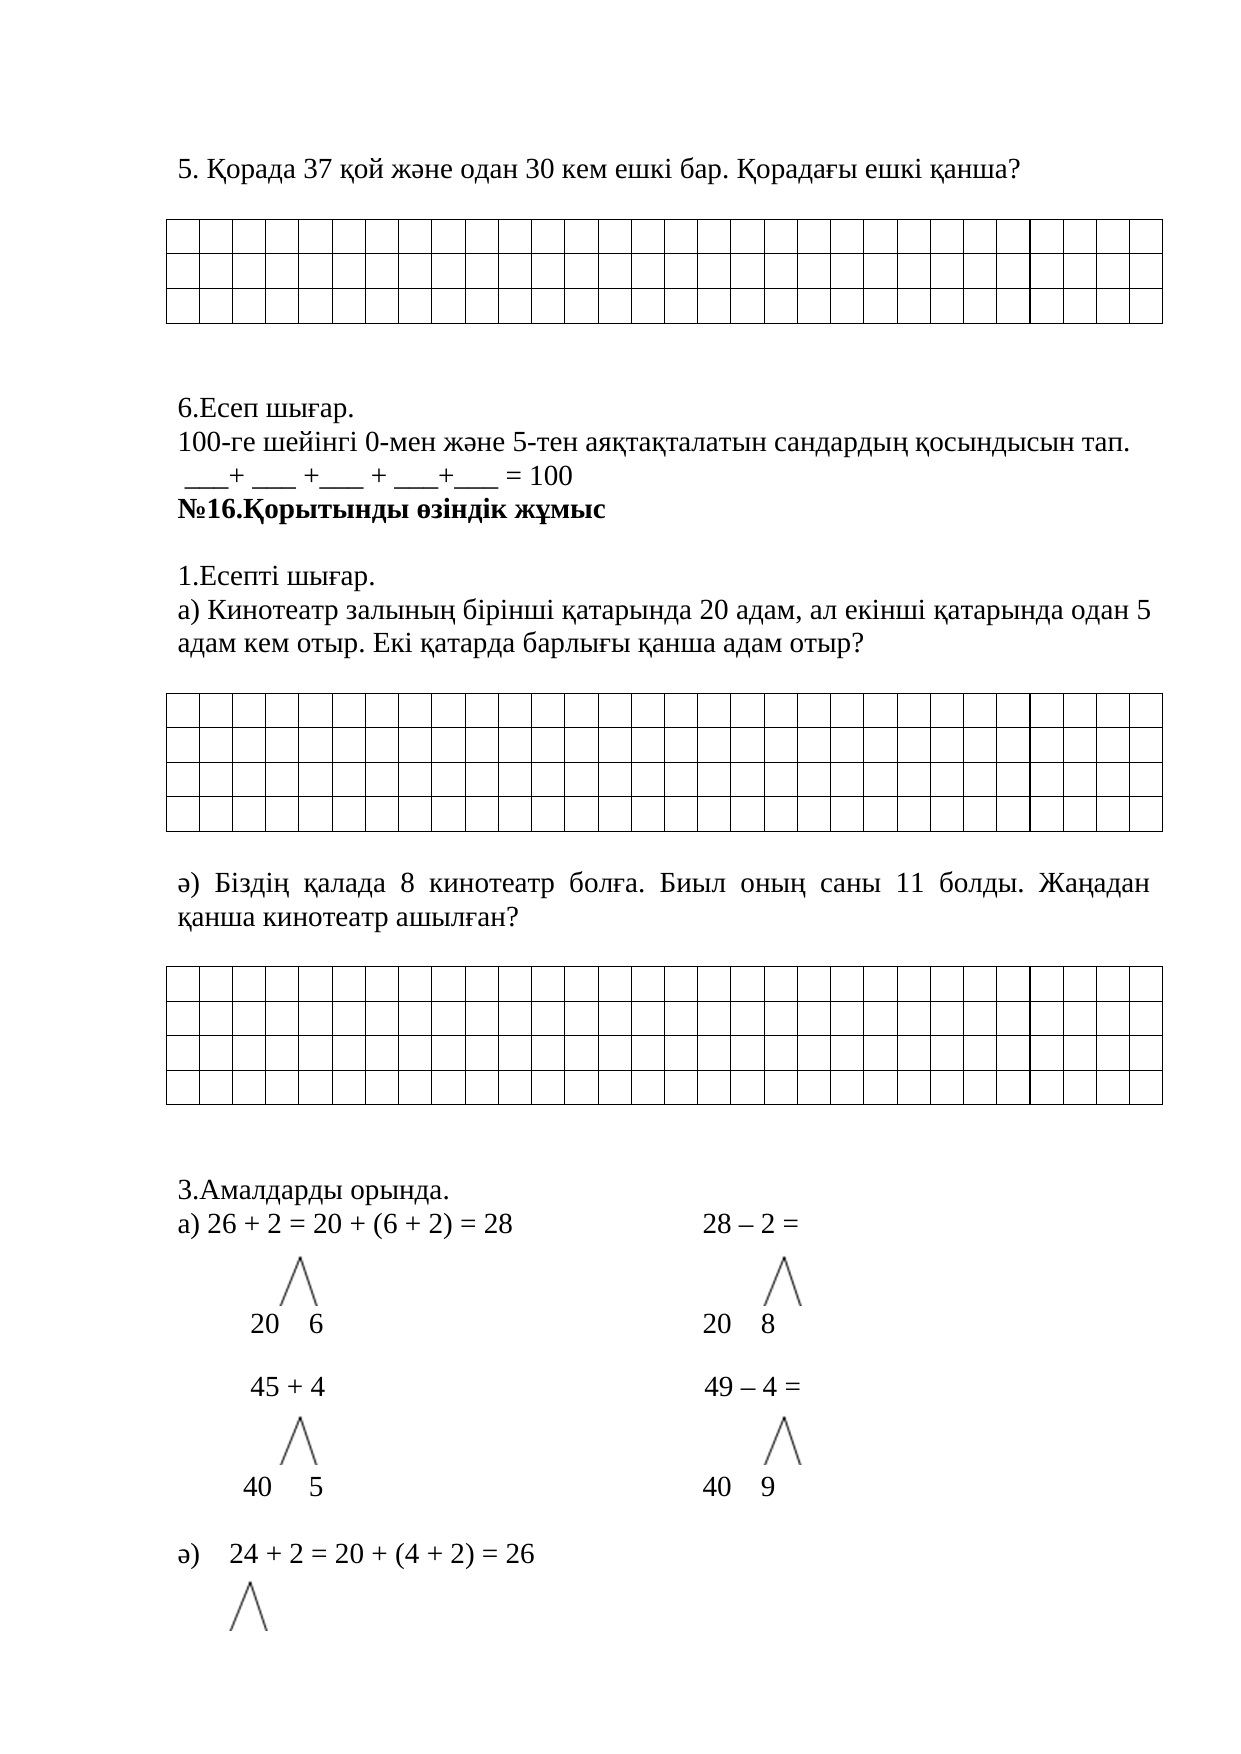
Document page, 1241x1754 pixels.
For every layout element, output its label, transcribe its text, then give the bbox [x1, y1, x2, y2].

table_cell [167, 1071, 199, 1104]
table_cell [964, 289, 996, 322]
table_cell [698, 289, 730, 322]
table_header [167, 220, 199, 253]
text 20 6 20 8 [177, 1307, 1152, 1340]
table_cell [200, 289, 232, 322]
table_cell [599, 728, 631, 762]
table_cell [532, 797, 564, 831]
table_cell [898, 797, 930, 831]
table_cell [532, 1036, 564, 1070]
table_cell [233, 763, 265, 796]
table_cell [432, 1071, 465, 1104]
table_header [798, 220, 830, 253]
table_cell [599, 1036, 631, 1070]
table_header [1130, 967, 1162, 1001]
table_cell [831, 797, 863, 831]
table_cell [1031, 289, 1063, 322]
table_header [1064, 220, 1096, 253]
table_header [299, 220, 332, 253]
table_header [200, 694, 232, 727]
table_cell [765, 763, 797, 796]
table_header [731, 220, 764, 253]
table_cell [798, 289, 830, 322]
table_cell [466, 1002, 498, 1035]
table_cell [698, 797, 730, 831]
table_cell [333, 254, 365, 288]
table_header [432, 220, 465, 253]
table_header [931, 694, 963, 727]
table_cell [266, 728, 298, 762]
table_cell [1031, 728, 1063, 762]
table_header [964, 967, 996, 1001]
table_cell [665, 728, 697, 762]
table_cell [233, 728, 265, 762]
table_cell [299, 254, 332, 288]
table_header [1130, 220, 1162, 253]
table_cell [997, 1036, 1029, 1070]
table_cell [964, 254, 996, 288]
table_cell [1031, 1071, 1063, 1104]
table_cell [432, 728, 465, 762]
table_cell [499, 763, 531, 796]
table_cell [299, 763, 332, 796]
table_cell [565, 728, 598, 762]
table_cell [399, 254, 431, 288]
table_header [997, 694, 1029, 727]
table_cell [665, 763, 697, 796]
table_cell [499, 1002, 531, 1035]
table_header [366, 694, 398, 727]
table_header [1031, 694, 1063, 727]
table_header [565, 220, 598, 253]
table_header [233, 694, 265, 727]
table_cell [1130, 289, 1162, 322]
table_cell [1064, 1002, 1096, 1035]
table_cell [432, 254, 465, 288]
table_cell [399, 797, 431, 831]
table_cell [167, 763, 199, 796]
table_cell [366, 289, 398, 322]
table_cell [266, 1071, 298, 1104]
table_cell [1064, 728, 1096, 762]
text 5. Қорада 37 қой және одан 30 кем ешкі бар. Қорадағы ешкі қанша? [177, 152, 1152, 185]
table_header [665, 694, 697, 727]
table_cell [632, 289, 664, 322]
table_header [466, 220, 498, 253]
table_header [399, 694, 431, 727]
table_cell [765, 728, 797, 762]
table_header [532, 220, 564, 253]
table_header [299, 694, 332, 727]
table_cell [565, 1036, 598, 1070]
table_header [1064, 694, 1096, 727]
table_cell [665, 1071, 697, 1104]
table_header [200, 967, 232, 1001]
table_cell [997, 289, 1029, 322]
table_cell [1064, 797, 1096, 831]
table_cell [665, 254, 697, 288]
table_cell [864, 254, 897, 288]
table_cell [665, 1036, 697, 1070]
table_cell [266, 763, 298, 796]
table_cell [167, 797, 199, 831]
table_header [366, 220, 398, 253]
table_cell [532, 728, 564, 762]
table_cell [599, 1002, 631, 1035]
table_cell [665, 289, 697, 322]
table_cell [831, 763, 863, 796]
text ә) Біздің қалада 8 кинотеатр болға. Биыл оның саны 11 болды. Жаңадан қанша кинотеатр ашылған? [177, 865, 1152, 932]
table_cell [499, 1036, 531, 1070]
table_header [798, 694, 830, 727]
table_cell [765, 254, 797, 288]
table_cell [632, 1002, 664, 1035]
text а) Кинотеатр залының бірінші қатарында 20 адам, ал екінші қатарында одан 5 адам кем отыр. Екі қатарда барлығы қанша адам отыр? [177, 592, 1152, 659]
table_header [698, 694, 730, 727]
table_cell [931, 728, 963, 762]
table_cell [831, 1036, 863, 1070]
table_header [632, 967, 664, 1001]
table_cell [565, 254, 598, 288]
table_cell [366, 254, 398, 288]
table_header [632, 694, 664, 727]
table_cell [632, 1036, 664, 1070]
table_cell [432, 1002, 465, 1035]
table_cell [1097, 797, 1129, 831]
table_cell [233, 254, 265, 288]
text 45 + 4 49 – 4 = [177, 1369, 1152, 1402]
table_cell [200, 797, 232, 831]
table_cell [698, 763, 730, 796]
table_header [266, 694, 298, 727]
text ___+ ___ +___ + ___+___ = 100 [177, 458, 1152, 491]
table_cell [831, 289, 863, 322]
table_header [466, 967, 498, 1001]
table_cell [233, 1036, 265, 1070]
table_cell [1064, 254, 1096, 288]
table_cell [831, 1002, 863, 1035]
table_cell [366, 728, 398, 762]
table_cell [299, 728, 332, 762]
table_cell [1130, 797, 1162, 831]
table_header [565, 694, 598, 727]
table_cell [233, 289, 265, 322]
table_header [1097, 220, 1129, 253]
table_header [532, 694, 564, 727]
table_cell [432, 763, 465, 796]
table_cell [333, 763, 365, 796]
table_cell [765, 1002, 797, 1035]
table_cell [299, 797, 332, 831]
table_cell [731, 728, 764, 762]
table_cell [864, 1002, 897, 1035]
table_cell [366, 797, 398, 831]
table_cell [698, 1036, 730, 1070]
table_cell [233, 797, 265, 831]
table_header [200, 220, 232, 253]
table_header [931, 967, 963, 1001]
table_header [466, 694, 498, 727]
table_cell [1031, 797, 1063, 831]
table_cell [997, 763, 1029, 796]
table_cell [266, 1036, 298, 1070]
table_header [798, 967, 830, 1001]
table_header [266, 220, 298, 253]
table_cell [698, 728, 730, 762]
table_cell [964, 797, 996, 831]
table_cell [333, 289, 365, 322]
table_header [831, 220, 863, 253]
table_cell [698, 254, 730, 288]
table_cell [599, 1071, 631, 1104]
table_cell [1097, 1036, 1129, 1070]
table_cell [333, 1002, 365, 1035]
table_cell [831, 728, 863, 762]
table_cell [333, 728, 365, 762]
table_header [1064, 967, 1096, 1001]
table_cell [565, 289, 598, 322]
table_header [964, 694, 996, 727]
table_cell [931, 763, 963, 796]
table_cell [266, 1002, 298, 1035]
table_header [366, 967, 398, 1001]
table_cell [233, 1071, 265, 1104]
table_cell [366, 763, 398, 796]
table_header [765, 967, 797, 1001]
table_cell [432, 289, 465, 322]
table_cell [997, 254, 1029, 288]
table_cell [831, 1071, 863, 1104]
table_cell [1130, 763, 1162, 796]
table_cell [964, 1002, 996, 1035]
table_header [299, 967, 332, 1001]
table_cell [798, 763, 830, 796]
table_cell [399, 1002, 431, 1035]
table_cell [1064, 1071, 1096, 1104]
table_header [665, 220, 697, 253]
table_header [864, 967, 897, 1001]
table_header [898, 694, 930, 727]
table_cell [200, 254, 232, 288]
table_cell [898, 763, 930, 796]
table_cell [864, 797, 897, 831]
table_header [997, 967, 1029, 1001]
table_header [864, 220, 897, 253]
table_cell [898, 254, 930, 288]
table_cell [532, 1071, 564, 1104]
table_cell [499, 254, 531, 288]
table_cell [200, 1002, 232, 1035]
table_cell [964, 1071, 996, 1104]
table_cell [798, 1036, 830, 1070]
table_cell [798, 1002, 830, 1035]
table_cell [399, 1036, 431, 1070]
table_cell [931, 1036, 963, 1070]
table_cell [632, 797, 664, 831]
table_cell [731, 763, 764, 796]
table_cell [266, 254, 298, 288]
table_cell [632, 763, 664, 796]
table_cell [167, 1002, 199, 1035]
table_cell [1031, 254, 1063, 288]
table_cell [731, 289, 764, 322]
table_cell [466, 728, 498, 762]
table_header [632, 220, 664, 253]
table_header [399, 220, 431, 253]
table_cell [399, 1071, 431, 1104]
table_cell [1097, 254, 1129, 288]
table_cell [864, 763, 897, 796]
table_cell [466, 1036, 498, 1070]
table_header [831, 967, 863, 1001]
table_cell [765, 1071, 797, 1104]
text 3.Амалдарды орында. [177, 1172, 1152, 1206]
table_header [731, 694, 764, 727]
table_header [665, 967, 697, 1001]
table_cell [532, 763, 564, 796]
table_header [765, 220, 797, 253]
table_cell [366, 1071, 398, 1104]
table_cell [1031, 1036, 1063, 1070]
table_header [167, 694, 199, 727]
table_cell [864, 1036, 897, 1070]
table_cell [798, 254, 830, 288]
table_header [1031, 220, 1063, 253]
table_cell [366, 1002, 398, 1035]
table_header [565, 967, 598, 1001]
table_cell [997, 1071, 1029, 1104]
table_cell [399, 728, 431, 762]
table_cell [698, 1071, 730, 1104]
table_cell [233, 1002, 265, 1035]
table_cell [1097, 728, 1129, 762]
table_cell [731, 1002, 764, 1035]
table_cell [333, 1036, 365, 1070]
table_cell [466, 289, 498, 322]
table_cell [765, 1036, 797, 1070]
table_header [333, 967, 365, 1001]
text 1.Есепті шығар. [177, 558, 1152, 592]
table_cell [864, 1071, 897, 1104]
text 100-ге шейінгі 0-мен және 5-тен аяқтақталатын сандардың қосындысын тап. [177, 424, 1152, 458]
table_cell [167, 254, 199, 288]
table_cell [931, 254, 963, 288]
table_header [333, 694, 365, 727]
text а) 26 + 2 = 20 + (6 + 2) = 28 28 – 2 = [177, 1206, 1152, 1239]
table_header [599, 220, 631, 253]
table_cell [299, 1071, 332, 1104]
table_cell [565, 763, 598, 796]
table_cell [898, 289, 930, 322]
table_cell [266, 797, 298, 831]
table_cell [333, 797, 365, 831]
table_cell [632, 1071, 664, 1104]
picture [253, 1246, 350, 1306]
picture [203, 1570, 300, 1631]
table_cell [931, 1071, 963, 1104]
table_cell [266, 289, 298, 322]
text №16.Қорытынды өзіндік жұмыс [177, 491, 1152, 525]
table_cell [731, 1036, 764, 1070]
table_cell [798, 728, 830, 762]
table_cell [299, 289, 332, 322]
picture [737, 1405, 834, 1465]
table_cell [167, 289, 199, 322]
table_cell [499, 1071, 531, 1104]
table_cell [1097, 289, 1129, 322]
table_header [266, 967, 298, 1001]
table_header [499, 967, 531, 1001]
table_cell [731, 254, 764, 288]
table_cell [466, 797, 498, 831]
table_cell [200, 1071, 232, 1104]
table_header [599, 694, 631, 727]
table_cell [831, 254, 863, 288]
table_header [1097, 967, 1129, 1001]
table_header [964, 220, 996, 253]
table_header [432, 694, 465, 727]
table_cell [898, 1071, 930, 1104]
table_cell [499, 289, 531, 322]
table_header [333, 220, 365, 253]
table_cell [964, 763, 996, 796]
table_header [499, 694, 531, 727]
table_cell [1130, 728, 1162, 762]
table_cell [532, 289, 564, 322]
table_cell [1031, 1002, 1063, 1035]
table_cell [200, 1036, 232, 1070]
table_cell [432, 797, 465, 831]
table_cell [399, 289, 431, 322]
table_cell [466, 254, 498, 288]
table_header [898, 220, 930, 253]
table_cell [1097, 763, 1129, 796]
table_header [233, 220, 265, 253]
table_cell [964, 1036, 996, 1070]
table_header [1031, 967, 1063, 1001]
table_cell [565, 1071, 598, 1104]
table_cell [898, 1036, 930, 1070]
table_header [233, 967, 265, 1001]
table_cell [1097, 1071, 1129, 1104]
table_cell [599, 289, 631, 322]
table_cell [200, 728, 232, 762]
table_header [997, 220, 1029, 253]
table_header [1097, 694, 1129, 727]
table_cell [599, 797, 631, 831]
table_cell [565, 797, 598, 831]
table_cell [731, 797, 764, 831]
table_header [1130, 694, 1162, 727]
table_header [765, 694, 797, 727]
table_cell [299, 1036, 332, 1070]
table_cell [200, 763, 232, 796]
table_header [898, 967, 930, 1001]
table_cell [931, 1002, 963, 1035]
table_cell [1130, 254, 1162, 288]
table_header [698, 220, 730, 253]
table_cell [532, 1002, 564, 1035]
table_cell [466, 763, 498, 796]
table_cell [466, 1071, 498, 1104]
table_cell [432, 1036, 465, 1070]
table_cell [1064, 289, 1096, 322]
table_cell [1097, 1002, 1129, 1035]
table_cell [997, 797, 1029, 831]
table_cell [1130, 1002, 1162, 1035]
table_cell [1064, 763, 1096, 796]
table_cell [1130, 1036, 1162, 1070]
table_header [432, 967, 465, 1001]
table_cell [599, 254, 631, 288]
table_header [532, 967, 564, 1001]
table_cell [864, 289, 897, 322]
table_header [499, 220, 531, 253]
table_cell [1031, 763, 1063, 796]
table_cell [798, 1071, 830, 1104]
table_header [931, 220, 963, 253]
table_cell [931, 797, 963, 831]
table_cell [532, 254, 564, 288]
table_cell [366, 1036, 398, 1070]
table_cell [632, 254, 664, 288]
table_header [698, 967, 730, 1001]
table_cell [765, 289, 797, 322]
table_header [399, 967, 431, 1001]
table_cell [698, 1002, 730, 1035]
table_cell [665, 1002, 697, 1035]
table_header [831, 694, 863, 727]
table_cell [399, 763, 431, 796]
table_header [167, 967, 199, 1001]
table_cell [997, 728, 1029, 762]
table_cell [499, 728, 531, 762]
text ә) 24 + 2 = 20 + (4 + 2) = 26 [177, 1537, 1152, 1570]
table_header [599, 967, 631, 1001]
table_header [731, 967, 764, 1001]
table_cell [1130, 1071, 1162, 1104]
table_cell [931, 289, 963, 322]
picture [737, 1246, 834, 1306]
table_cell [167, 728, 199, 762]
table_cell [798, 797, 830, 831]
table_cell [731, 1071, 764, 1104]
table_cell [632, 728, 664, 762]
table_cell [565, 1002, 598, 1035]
picture [253, 1405, 350, 1465]
text 6.Есеп шығар. [177, 391, 1152, 424]
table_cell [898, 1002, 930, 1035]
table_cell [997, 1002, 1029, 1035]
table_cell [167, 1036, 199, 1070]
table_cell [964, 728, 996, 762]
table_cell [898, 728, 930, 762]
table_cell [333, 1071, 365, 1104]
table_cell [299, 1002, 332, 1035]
text 40 5 40 9 [177, 1469, 1152, 1503]
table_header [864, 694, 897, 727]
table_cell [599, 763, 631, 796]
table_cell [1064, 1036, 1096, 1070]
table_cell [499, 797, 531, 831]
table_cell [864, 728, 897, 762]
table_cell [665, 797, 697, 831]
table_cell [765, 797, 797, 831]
